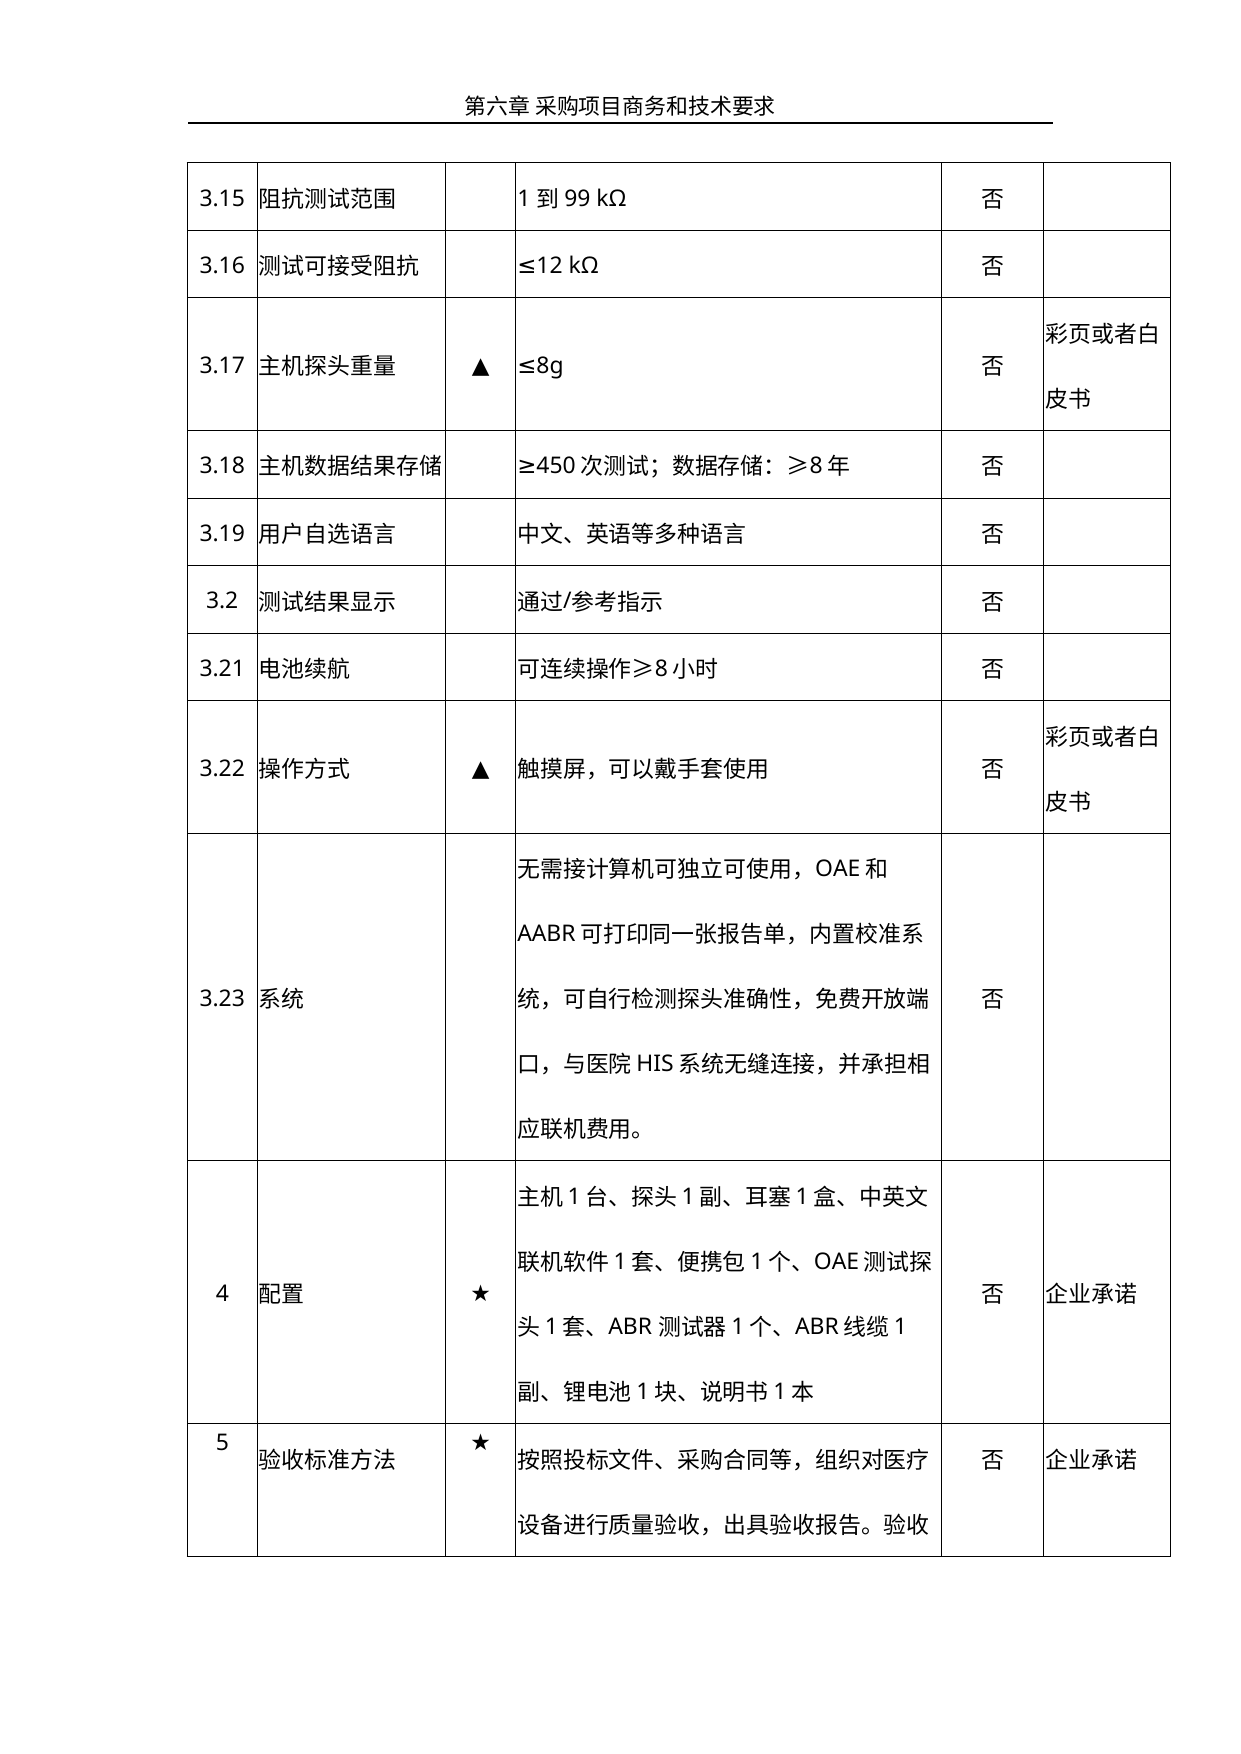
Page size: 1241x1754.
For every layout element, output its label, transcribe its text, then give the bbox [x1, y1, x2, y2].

table_cell 测试可接受阻抗 [258, 231, 445, 297]
table_cell 电池续航 [258, 634, 445, 700]
table_cell [446, 566, 515, 633]
table_cell 验收标准方法 [258, 1424, 445, 1556]
table_cell 测试结果显示 [258, 566, 445, 633]
table_cell [1044, 566, 1170, 633]
table_cell [1044, 431, 1170, 497]
table_cell 阻抗测试范围 [258, 163, 445, 229]
table_cell 主机探头重量 [258, 298, 445, 430]
table_cell 操作方式 [258, 701, 445, 833]
table_cell 主机1台、探头1副、耳塞1盒、中英文联机软件1套、便携包1个、OAE测试探头1套、ABR 测试器1个、ABR线缆1副、锂电池1块、说明书1本 [516, 1161, 941, 1423]
table_cell [446, 231, 515, 297]
table_cell 中文、英语等多种语言 [516, 499, 941, 565]
table_cell 1 到 99 kΩ [516, 163, 941, 229]
table_cell 3.21 [188, 634, 257, 700]
table_cell 触摸屏，可以戴手套使用 [516, 701, 941, 833]
table_cell 否 [942, 431, 1043, 497]
table_cell 否 [942, 163, 1043, 229]
table_cell 配置 [258, 1161, 445, 1423]
table_cell 否 [942, 298, 1043, 430]
table_cell [446, 634, 515, 700]
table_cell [516, 1424, 941, 1556]
table_cell 3.19 [188, 499, 257, 565]
table_cell 否 [942, 1424, 1043, 1556]
table_cell [1044, 634, 1170, 700]
table_cell 3.17 [188, 298, 257, 430]
table_cell [1044, 231, 1170, 297]
table_cell 彩页或者白皮书 [1044, 701, 1170, 833]
table_cell 否 [942, 701, 1043, 833]
table_cell 可连续操作≥8小时 [516, 634, 941, 700]
table_cell 用户自选语言 [258, 499, 445, 565]
table_cell 主机数据结果存储 [258, 431, 445, 497]
table_cell ★ [446, 1424, 515, 1556]
table_cell 5 [188, 1424, 257, 1556]
table_cell 3.23 [188, 834, 257, 1160]
table_cell 3.18 [188, 431, 257, 497]
table_cell 3.15 [188, 163, 257, 229]
table_cell ≤12 kΩ [516, 231, 941, 297]
table_cell 否 [942, 1161, 1043, 1423]
table_cell ▲ [446, 298, 515, 430]
table_cell 无需接计算机可独立可使用，OAE和AABR可打印同一张报告单，内置校准系统，可自行检测探头准确性，免费开放端口，与医院HIS系统无缝连接，并承担相应联机费用。 [516, 834, 941, 1160]
table_cell ★ [446, 1161, 515, 1423]
table_cell 3.2 [188, 566, 257, 633]
table_cell 彩页或者白皮书 [1044, 298, 1170, 430]
table_cell [446, 834, 515, 1160]
table_cell ≥450次测试；数据存储：≥8年 [516, 431, 941, 497]
table_cell 否 [942, 231, 1043, 297]
table_cell 否 [942, 566, 1043, 633]
table_cell ≤8g [516, 298, 941, 430]
table_cell 企业承诺 [1044, 1424, 1170, 1556]
table_cell 3.22 [188, 701, 257, 833]
table_cell [1044, 834, 1170, 1160]
table_cell [446, 431, 515, 497]
table_cell 4 [188, 1161, 257, 1423]
table_cell [446, 499, 515, 565]
table_cell 系统 [258, 834, 445, 1160]
table_cell 否 [942, 834, 1043, 1160]
table_cell 否 [942, 499, 1043, 565]
table_cell 企业承诺 [1044, 1161, 1170, 1423]
table_cell [1044, 163, 1170, 229]
table_cell [1044, 499, 1170, 565]
table_cell [446, 163, 515, 229]
table_cell 否 [942, 634, 1043, 700]
table_cell 通过/参考指示 [516, 566, 941, 633]
table_cell 3.16 [188, 231, 257, 297]
table_cell ▲ [446, 701, 515, 833]
